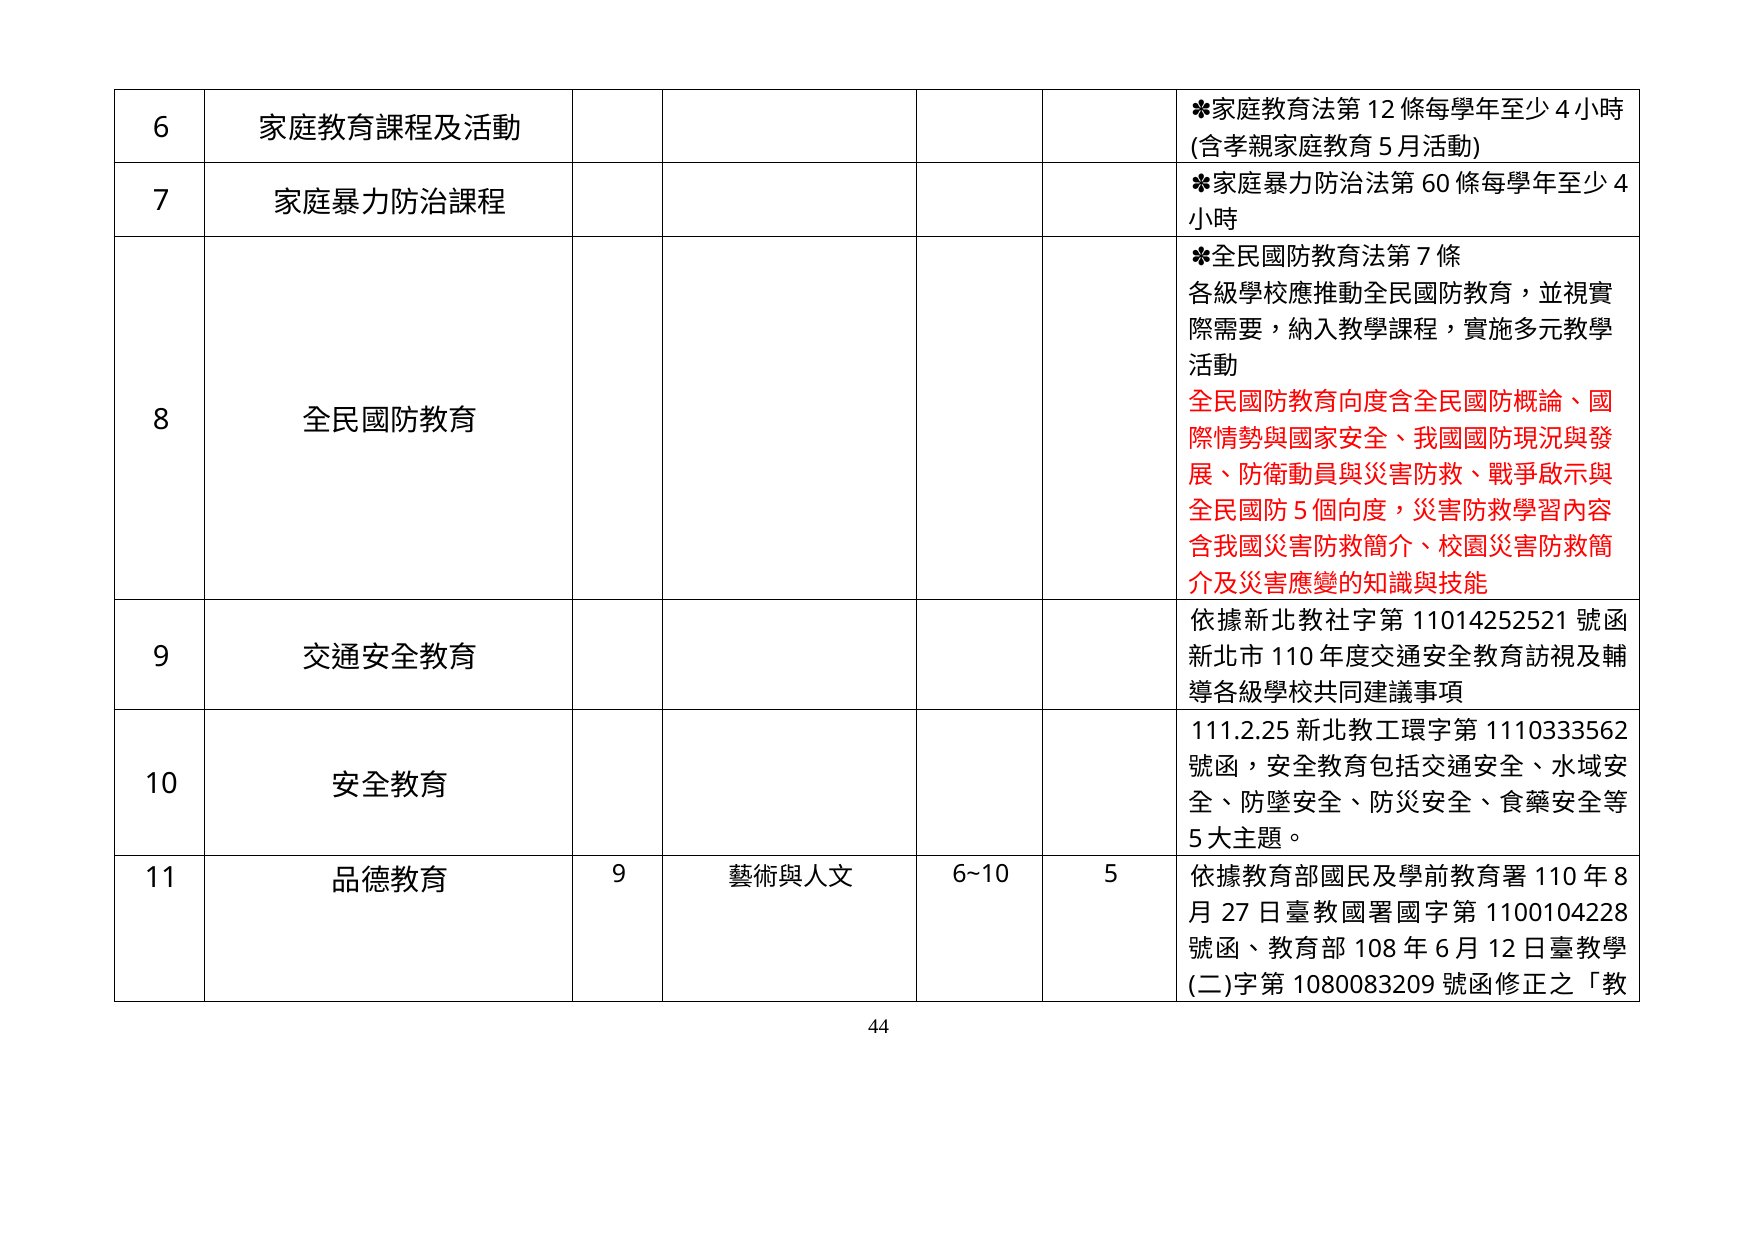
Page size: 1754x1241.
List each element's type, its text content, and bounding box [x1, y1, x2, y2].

table_cell [663, 710, 916, 855]
table_cell 家庭暴力防治課程 [205, 163, 572, 236]
table_cell 6~10 [917, 856, 1042, 1001]
table_cell 藝術與人文 [663, 856, 916, 1001]
table_cell [1043, 163, 1176, 236]
table_cell [573, 163, 662, 236]
table_cell 7 [115, 163, 204, 236]
table_cell 9 [115, 600, 204, 709]
table_cell 111.2.25新北教工環字第1110333562號函，安全教育包括交通安全、水域安全、防墜安全、防災安全、食藥安全等5大主題。 [1177, 710, 1639, 855]
table_cell [917, 90, 1042, 162]
table_cell [1043, 600, 1176, 709]
table_cell ✽全民國防教育法第7條 各級學校應推動全民國防教育，並視實 際需要，納入教學課程，實施多元教學 活動 全民國防教育向度含全民國防概論、國 際情勢與國家安全、我國國防現況與發 展、防衛動員與災害防救、戰爭啟示與 全民國防5個向度，災害防救學習內容 含我國災害防救簡介、校園災害防救簡 介及災害應變的知識與技能 [1177, 237, 1639, 599]
table_cell 8 [115, 237, 204, 599]
table_cell [917, 163, 1042, 236]
table_cell [917, 237, 1042, 599]
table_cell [1177, 856, 1639, 1001]
table_cell ✽家庭暴力防治法第60條每學年至少4小時 [1177, 163, 1639, 236]
table_cell [663, 600, 916, 709]
table_cell 9 [573, 856, 662, 1001]
table_cell ✽家庭教育法第12條每學年至少4小時 (含孝親家庭教育5月活動) [1177, 90, 1639, 162]
table_cell 安全教育 [205, 710, 572, 855]
table_cell 5 [1043, 856, 1176, 1001]
table_cell 11 [115, 856, 204, 1001]
table_cell 6 [115, 90, 204, 162]
table_cell [573, 600, 662, 709]
table_cell 依據新北教社字第11014252521號函新北市110年度交通安全教育訪視及輔導各級學校共同建議事項 [1177, 600, 1639, 709]
table_cell [573, 237, 662, 599]
table_cell 全民國防教育 [205, 237, 572, 599]
table_cell [1043, 710, 1176, 855]
table_cell [573, 90, 662, 162]
table_cell [1043, 237, 1176, 599]
table_cell [917, 710, 1042, 855]
table_cell 10 [115, 710, 204, 855]
table_cell [573, 710, 662, 855]
table_cell 交通安全教育 [205, 600, 572, 709]
table_cell 家庭教育課程及活動 [205, 90, 572, 162]
table_cell [917, 600, 1042, 709]
table_cell [663, 237, 916, 599]
table_cell [663, 90, 916, 162]
table_cell 品德教育 [205, 856, 572, 1001]
table_cell [663, 163, 916, 236]
table_cell [1043, 90, 1176, 162]
